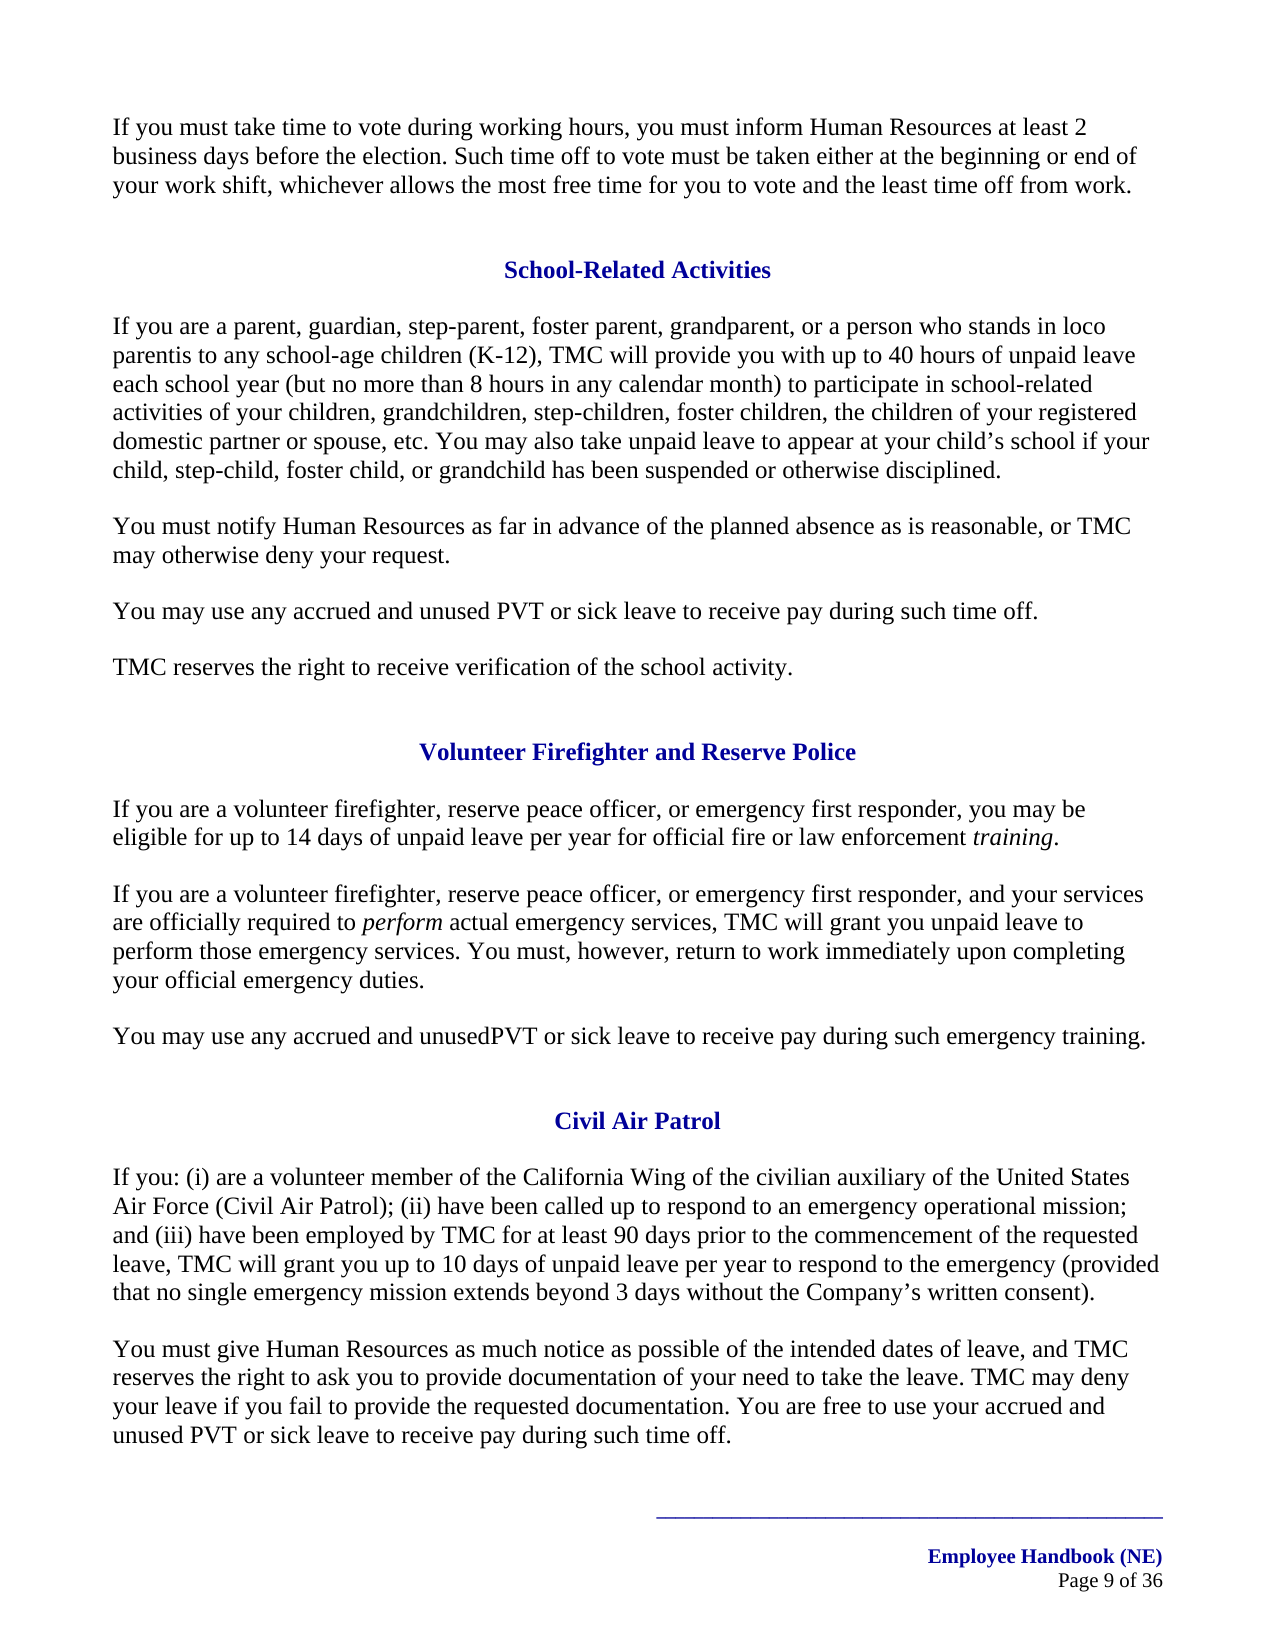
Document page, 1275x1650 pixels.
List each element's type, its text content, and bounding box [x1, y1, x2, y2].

text You may use any accrued and unusedPVT or sick leave to receive pay during such emergency training. [112, 1021, 1162, 1050]
text If you: (i) are a volunteer member of the California Wing of the civilian auxiliary of the United States Air Force (Civil Air Patrol); (ii) have been called up to respond to an emergency operational mission; and (iii) have been employed by TMC for at least 90 days prior to the commencement of the requested leave, TMC will grant you up to 10 days of unpaid leave per year to respond to the emergency (provided that no single emergency mission extends beyond 3 days without the Company’s written consent). [112, 1162, 1162, 1306]
subtitle Civil Air Patrol [112, 1077, 1162, 1135]
text If you are a volunteer firefighter, reserve peace officer, or emergency first responder, you may be eligible for up to 14 days of unpaid leave per year for official fire or law enforcement training. [112, 794, 1162, 851]
subtitle School-Related Activities [112, 226, 1162, 284]
text You may use any accrued and unused PVT or sick leave to receive pay during such time off. [112, 596, 1162, 625]
subtitle Volunteer Firefighter and Reserve Police [112, 709, 1162, 766]
text You must notify Human Resources as far in advance of the planned absence as is reasonable, or TMC may otherwise deny your request. [112, 511, 1162, 569]
text TMC reserves the right to receive verification of the school activity. [112, 652, 1162, 681]
text If you are a parent, guardian, step-parent, foster parent, grandparent, or a person who stands in loco parentis to any school-age children (K-12), TMC will provide you with up to 40 hours of unpaid leave each school year (but no more than 8 hours in any calendar month) to participate in school-related activities of your children, grandchildren, step-children, foster children, the children of your registered domestic partner or spouse, etc. You may also take unpaid leave to appear at your child’s school if your child, step-child, foster child, or grandchild has been suspended or otherwise disciplined. [112, 311, 1162, 484]
text You must give Human Resources as much notice as possible of the intended dates of leave, and TMC reserves the right to ask you to provide documentation of your need to take the leave. TMC may deny your leave if you fail to provide the requested documentation. You are free to use your accrued and unused PVT or sick leave to receive pay during such time off. [112, 1334, 1162, 1449]
text If you must take time to vote during working hours, you must inform Human Resources at least 2 business days before the election. Such time off to vote must be taken either at the beginning or end of your work shift, whichever allows the most free time for you to vote and the least time off from work. [112, 112, 1162, 199]
text If you are a volunteer firefighter, reserve peace officer, or emergency first responder, and your services are officially required to perform actual emergency services, TMC will grant you unpaid leave to perform those emergency services. You must, however, return to work immediately upon completing your official emergency duties. [112, 879, 1162, 994]
